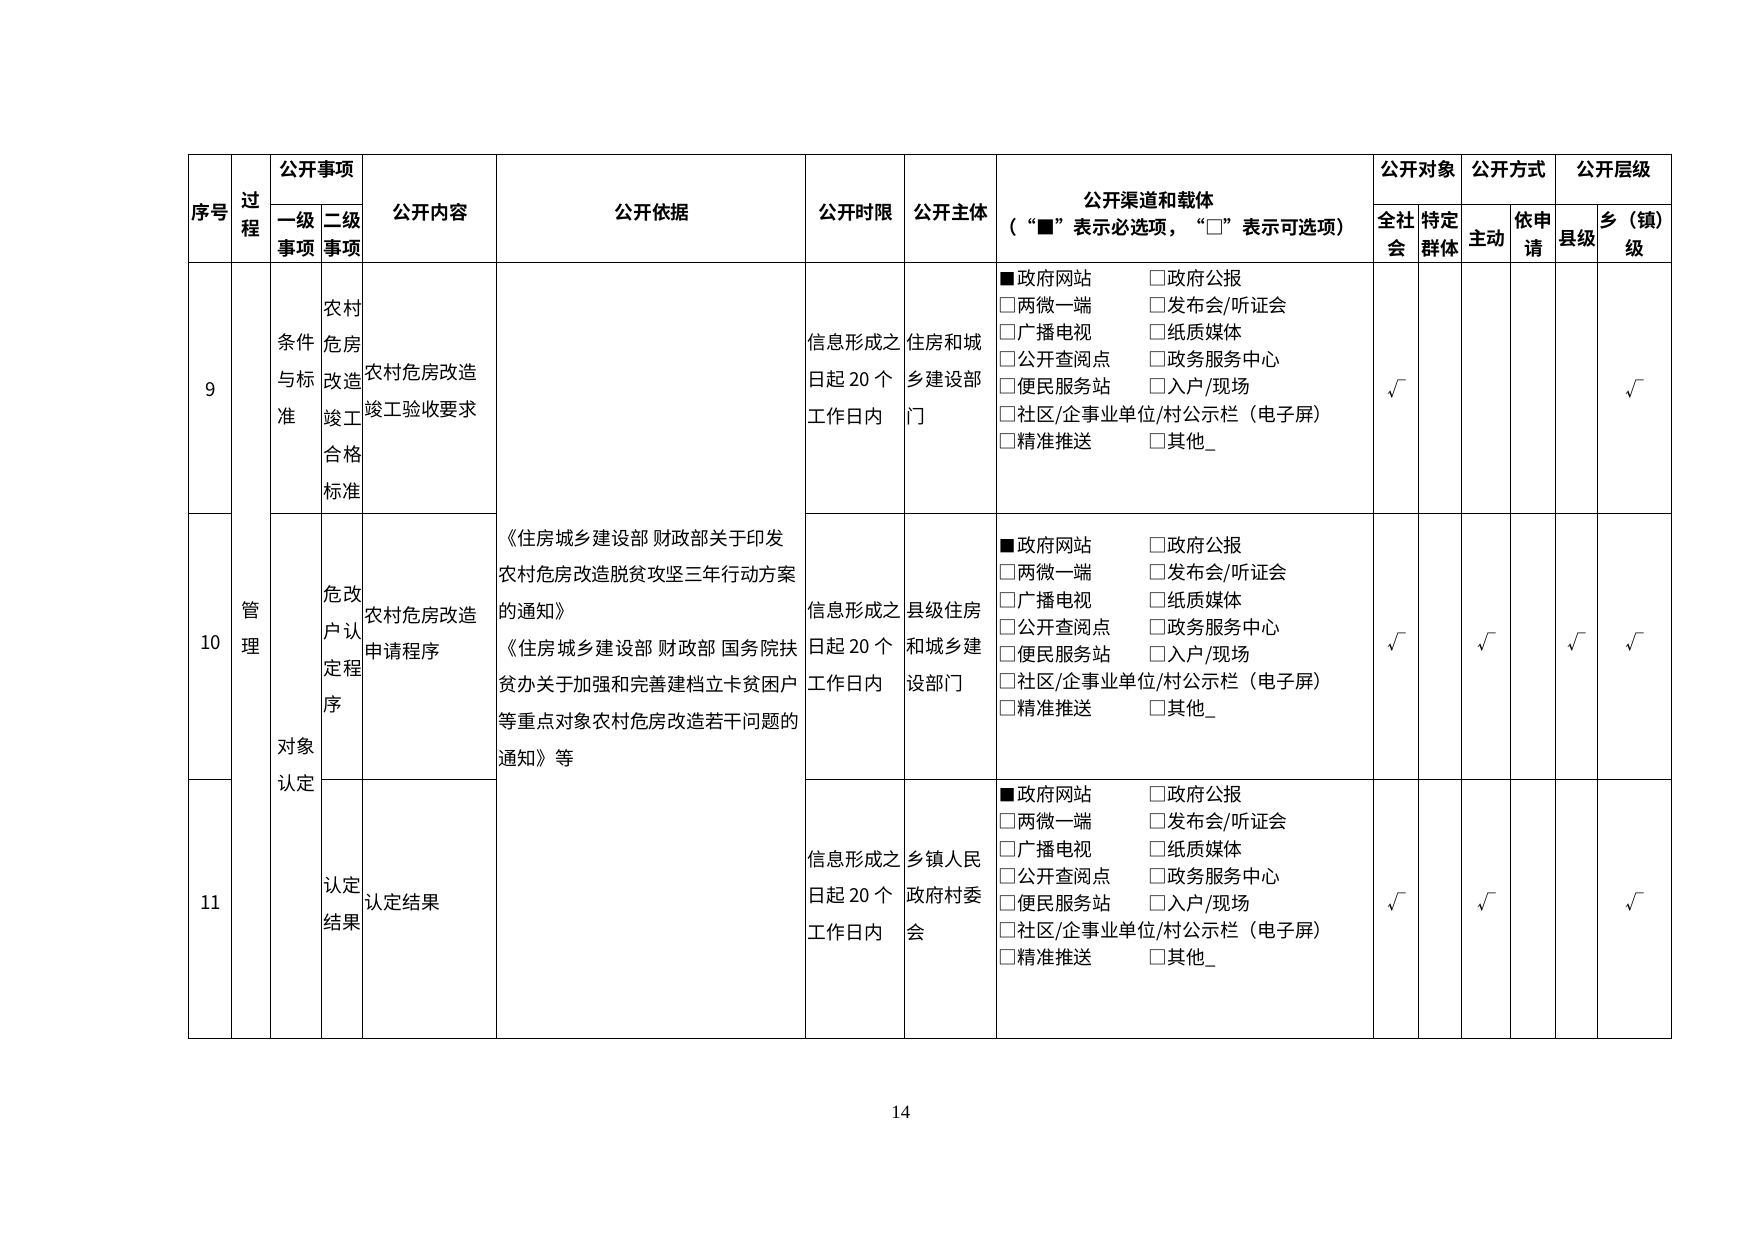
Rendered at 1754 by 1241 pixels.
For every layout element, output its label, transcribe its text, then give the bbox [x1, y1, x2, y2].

table_cell 信息形成之日起 20 个工作日内 [806, 263, 904, 513]
table_cell 主动 [1462, 205, 1510, 262]
table_cell 信息形成之日起 20 个工作日内 [806, 780, 904, 1038]
table_cell 住房和城乡建设部门 [905, 263, 996, 513]
table_cell [1462, 263, 1510, 513]
table_cell √ [1374, 263, 1418, 513]
table_cell 农村危房改造竣工合格标准 [322, 263, 362, 513]
table_header 公开渠道和载体 （“■”表示必选项，“□”表示可选项） [997, 155, 1373, 262]
table_cell 政府网站 □政府公报 □两微一端 □发布会/听证会 □广播电视 □纸质媒体 □公开查阅点 □政务服务中心 □便民服务站 □入户/现场 □社区/企事业单位/村公示栏（电子屏） □精准推送 □其他_ [997, 514, 1373, 779]
table_cell 9 [189, 263, 231, 513]
table_cell 认定结果 [363, 780, 496, 1038]
table_cell √ [1556, 514, 1597, 779]
table_cell [1511, 263, 1555, 513]
table_cell √ [1462, 514, 1510, 779]
table_cell 对象认定 [271, 514, 321, 1038]
table_cell 农村危房改造竣工验收要求 [363, 263, 496, 513]
table_cell 危改户认定程序 [322, 514, 362, 779]
table_cell [1511, 780, 1555, 1038]
table_cell 条件与标准 [271, 263, 321, 513]
table_cell 乡镇人民政府村委会 [905, 780, 996, 1038]
table_cell √ [1598, 780, 1671, 1038]
table_cell 《住房城乡建设部 财政部关于印发农村危房改造脱贫攻坚三年行动方案的通知》 《住房城乡建设部 财政部 国务院扶贫办关于加强和完善建档立卡贫困户等重点对象农村危房改造若干问题的通知》等 [497, 263, 805, 1038]
table_cell [1556, 263, 1597, 513]
table_header 公开方式 [1462, 155, 1555, 204]
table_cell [997, 263, 1373, 513]
table_header 公开内容 [363, 155, 496, 262]
table_cell √ [1374, 514, 1418, 779]
table_cell 二级事项 [322, 205, 362, 262]
table_cell [1556, 780, 1597, 1038]
table_cell 认定结果 [322, 780, 362, 1038]
table_cell 乡（镇） 级 [1598, 205, 1671, 262]
table_cell 依申请 [1511, 205, 1555, 262]
table_header 公开依据 [497, 155, 805, 262]
table_cell [1419, 514, 1461, 779]
table_cell [1419, 263, 1461, 513]
table_header 公开时限 [806, 155, 904, 262]
table_header 公开对象 [1374, 155, 1461, 204]
table_cell 一级事项 [271, 205, 321, 262]
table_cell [997, 780, 1373, 1038]
table_cell [1511, 514, 1555, 779]
table_cell 县级 [1556, 205, 1597, 262]
table_cell [1419, 780, 1461, 1038]
table_cell √ [1598, 263, 1671, 513]
table_header 序号 [189, 155, 231, 262]
table_cell √ [1462, 780, 1510, 1038]
table_cell √ [1374, 780, 1418, 1038]
table_header 过程 [232, 155, 270, 262]
table_cell 县级住房和城乡建设部门 [905, 514, 996, 779]
table_cell 管理 [232, 263, 270, 1038]
table_cell 特定群体 [1419, 205, 1461, 262]
table_cell 10 [189, 514, 231, 779]
table_header 公开层级 [1556, 155, 1671, 204]
table_cell √ [1598, 514, 1671, 779]
table_header 公开事项 [271, 155, 362, 204]
table_cell 11 [189, 780, 231, 1038]
table_cell 信息形成之日起 20 个工作日内 [806, 514, 904, 779]
table_cell 农村危房改造申请程序 [363, 514, 496, 779]
table_cell 全社会 [1374, 205, 1418, 262]
table_header 公开主体 [905, 155, 996, 262]
